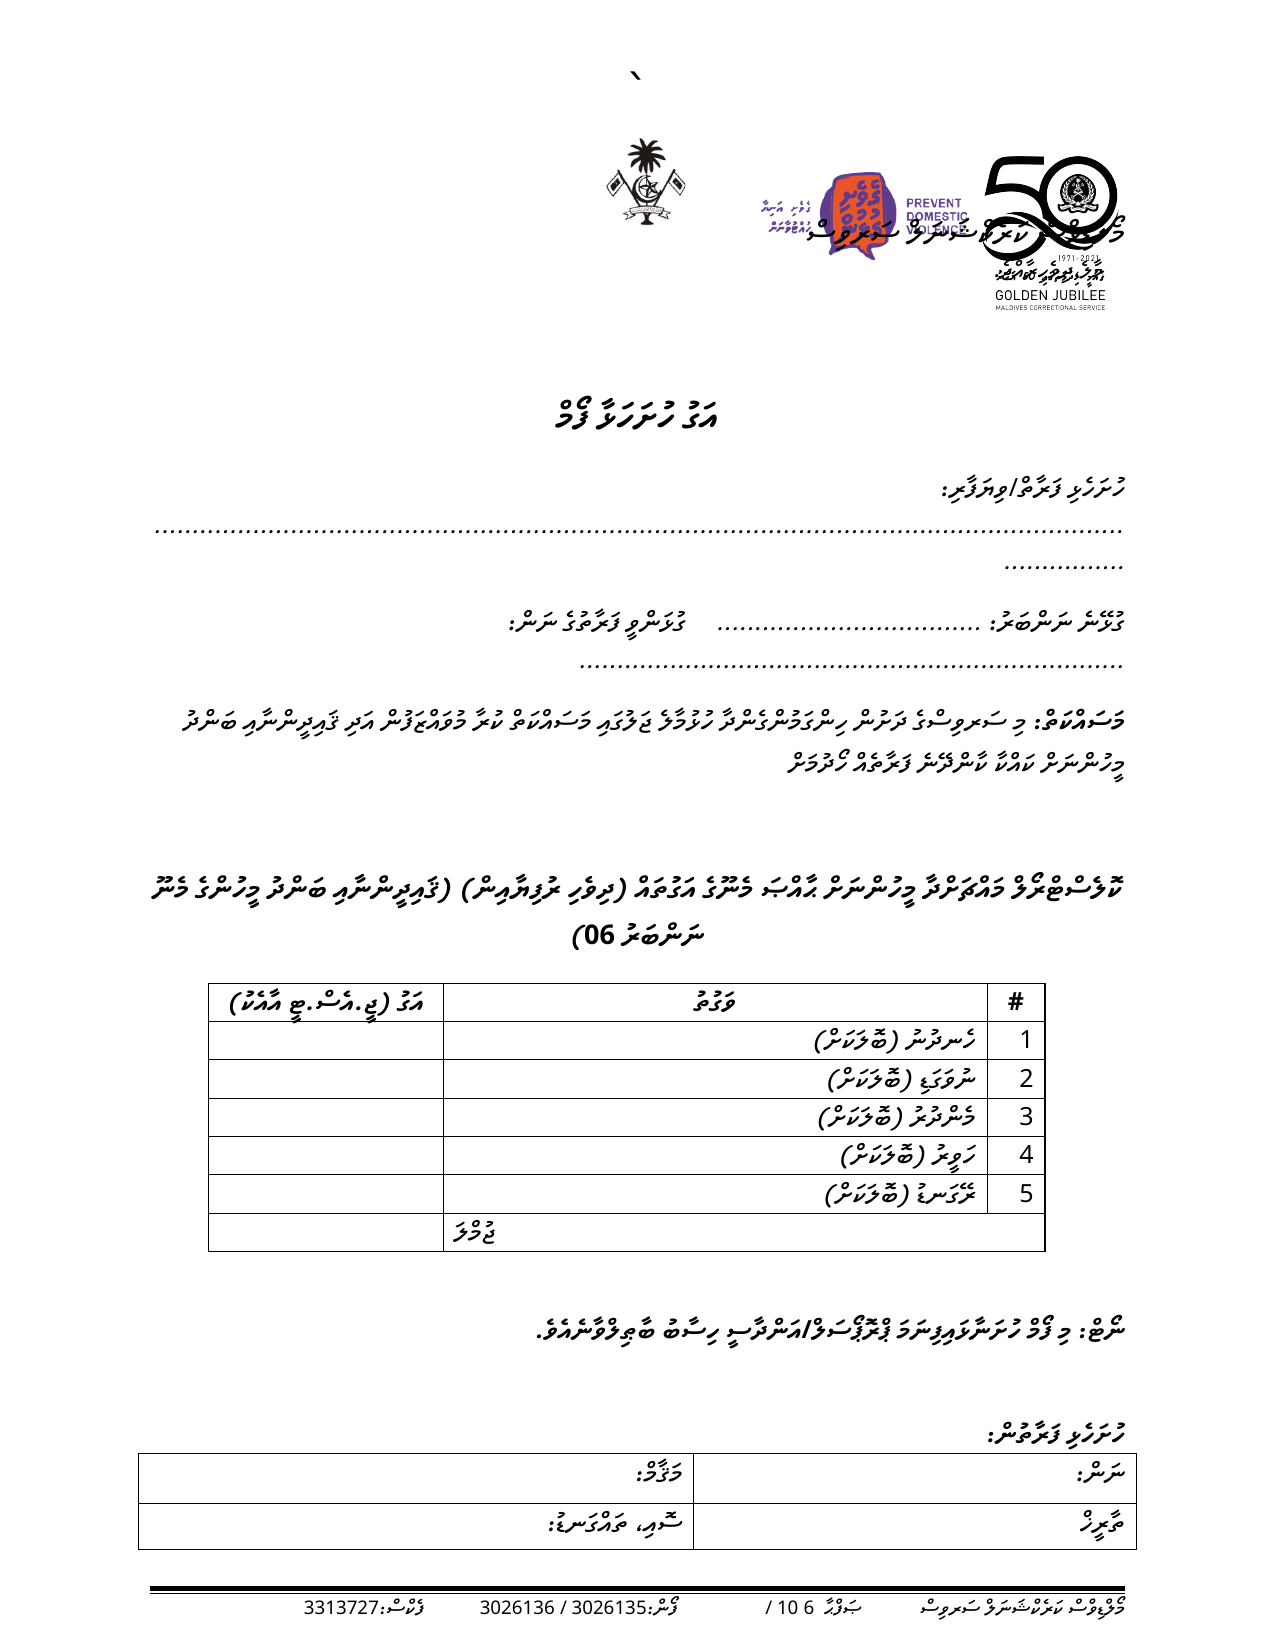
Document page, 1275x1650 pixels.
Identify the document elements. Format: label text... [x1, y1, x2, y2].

table_cell 5 [988, 1175, 1044, 1212]
text މަސައްކަތް: މި ސަރވިސްގެ ދަށުން ހިންގަމުންގެންދާ ހުޅުމާލެ ޖަލުގައި މަސައްކަތް ކުރާ މުވައްޒަފުން އަދި ޤައިދީންނާއި ބަންދު މީހުންނަށް ކައްކާ ކާންދޭނެ ފަރާތެއް ހޯދުމަށް [150, 702, 1125, 782]
text އަގު ހުށަހަޅާ ފޯމް [150, 392, 1125, 441]
table_header ވަގުތު [444, 984, 987, 1021]
table_cell [209, 1099, 443, 1136]
table_cell ސޮއި، ތައްގަނޑު: [139, 1504, 693, 1549]
table_cell 4 [988, 1137, 1044, 1174]
table_cell ތާރީޚް [694, 1504, 1136, 1549]
table_cell 2 [988, 1060, 1044, 1097]
table_cell ރޭގަނޑު (ބޮލަކަށް) [444, 1175, 987, 1212]
text ކޮލެސްޓްރޯލް މައްޗަށްދާ މީހުންނަށް ޙާއްޞަ މެނޫގެ އަގުތައް (ދިވެހި ރުފިޔާއިން) (ޤައިދީންނާއި ބަންދު މީހުންގެ މެނޫ ނަންބަރު 06) [150, 869, 1125, 956]
picture [982, 156, 1119, 310]
table_cell [209, 1175, 443, 1212]
table_cell ހަވީރު (ބޮލަކަށް) [444, 1137, 987, 1174]
table_cell 1 [988, 1022, 1044, 1059]
table_cell ނުވަގަޑި (ބޮލަކަށް) [444, 1060, 987, 1097]
table_cell [209, 1022, 443, 1059]
picture [601, 138, 686, 235]
text ހުށަހެޅި ފަރާތުން: [150, 1416, 1125, 1453]
table_cell 3 [988, 1099, 1044, 1136]
text ހުށަހެޅި ފަރާތް/ވިޔަފާރި: ................................................................................................................................................ [150, 470, 1125, 578]
text ގުޅޭނެ ނަންބަރު: ................................... ގުޅަންވީ ފަރާތުގެ ނަން: ........................................................................ [150, 604, 1125, 677]
table_header އަގު (ޖީ.އެސް.ޓީ އާއެކު) [209, 984, 443, 1021]
table_cell [209, 1137, 443, 1174]
table_header # [988, 984, 1044, 1021]
picture [761, 172, 968, 260]
table_header މަޤާމް: [139, 1454, 693, 1503]
table_cell ޖުމްލަ [444, 1214, 1044, 1251]
table_cell [209, 1060, 443, 1097]
table_header ނަން: [694, 1454, 1136, 1503]
table_cell މެންދުރު (ބޮލަކަށް) [444, 1099, 987, 1136]
table_cell ހެނދުނު (ބޮލަކަށް) [444, 1022, 987, 1059]
text ނޯޓް: މި ފޯމް ހުށަނާޅައިފިނަމަ ޕްރޮޕޯސަލް/އަންދާސީ ހިސާބު ބާޠިލްވާނެއެވެ. [150, 1312, 1125, 1349]
table_cell [209, 1214, 443, 1251]
